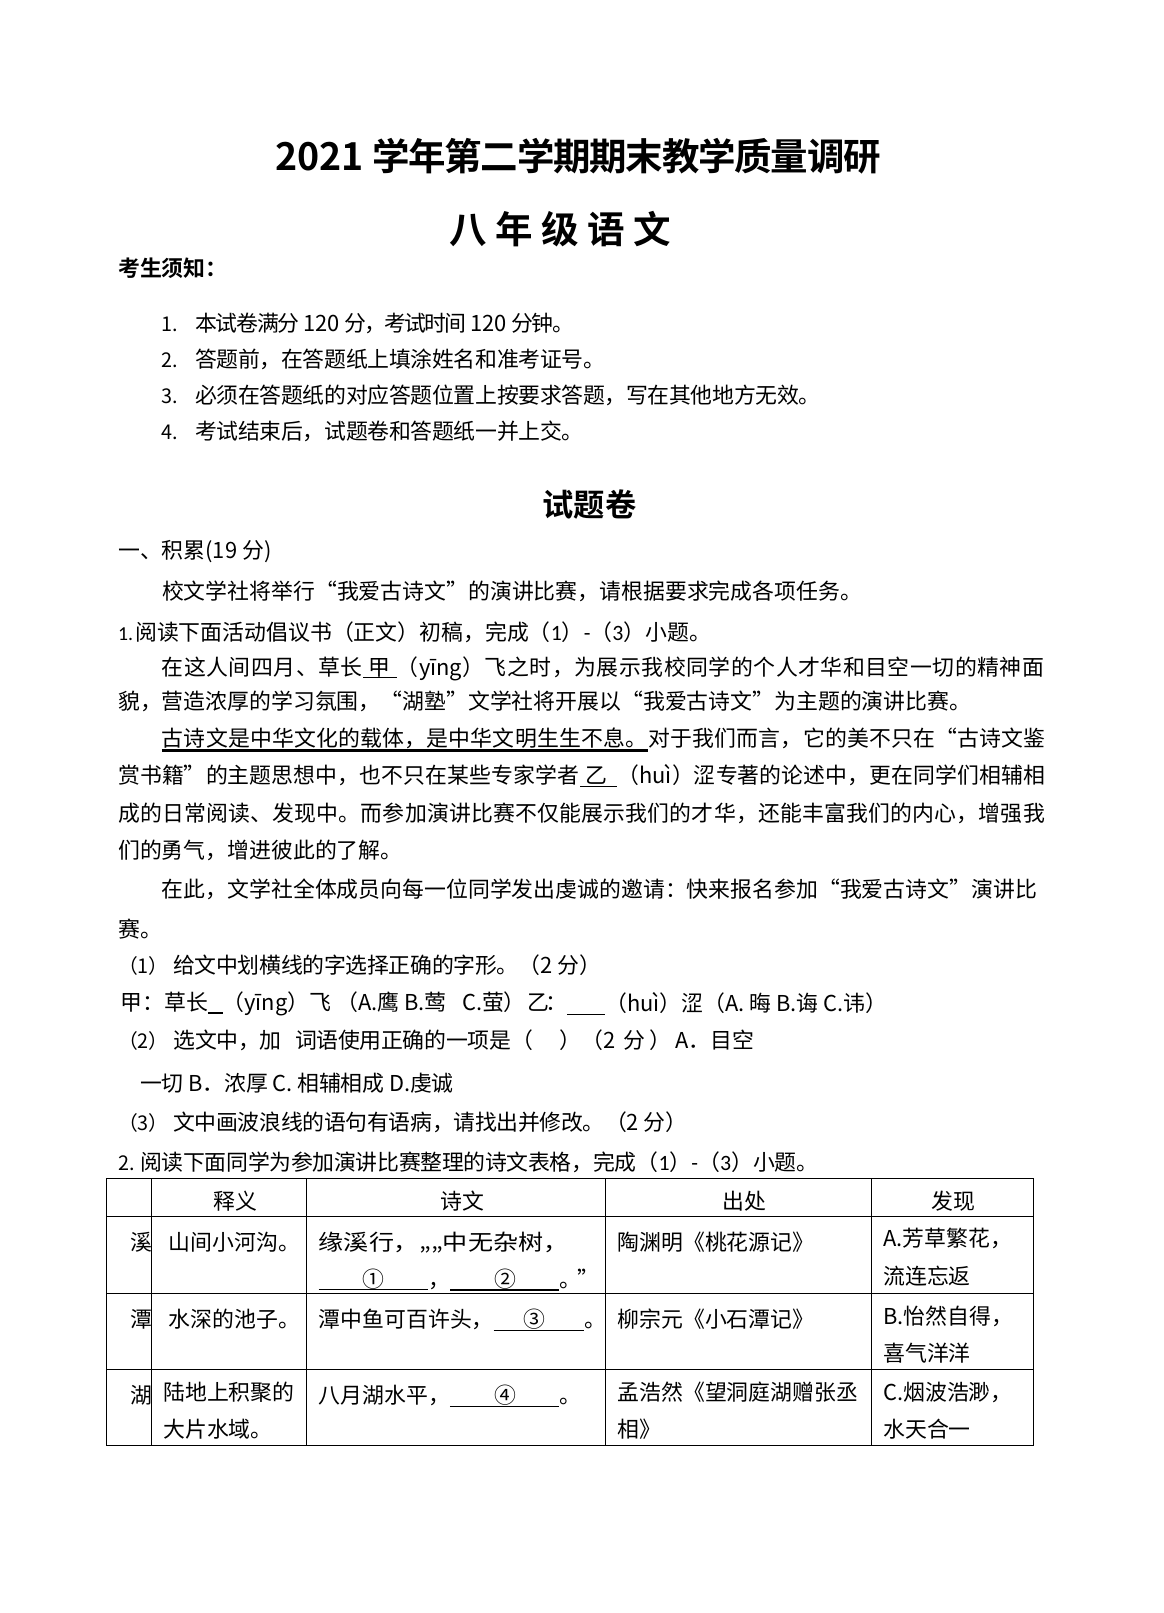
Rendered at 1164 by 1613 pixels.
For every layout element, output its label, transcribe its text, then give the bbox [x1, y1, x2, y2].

table_cell 潭 [107, 1294, 151, 1369]
table_cell 陆地上积聚的大片水域。 [152, 1370, 306, 1445]
table_header 出处 [606, 1179, 871, 1216]
table_cell C.烟波浩渺， 水天合一 [872, 1370, 1033, 1445]
table_cell 潭中鱼可百许头， ③ 。 [307, 1294, 605, 1369]
table_cell 溪 [107, 1217, 151, 1293]
table_cell 湖 [107, 1370, 151, 1445]
list 选文中，加 词语使用正确的一项是（ ）（2 分） A．目空一切 B．浓厚 C. 相辅相成 D.虔诚 [118, 1023, 765, 1097]
table_header 发现 [872, 1179, 1033, 1216]
text 甲：草长 （yīng）飞 （A.鹰 B.莺 C.萤） 乙： （huì）涩（A. 晦 B.诲 C.讳） [120, 985, 1070, 1018]
list 考试结束后，试题卷和答题纸一并上交。 [162, 414, 1070, 446]
table_header 释义 [152, 1179, 306, 1216]
text 试题卷 [116, 480, 1062, 525]
text 在这人间四月、草长 甲 （yīng）飞之时，为展示我校同学的个人才华和目空一切的精神面貌，营造浓厚的学习氛围，“湖塾”文学社将开展以“我爱古诗文”为主题的演讲比赛。 [118, 649, 1044, 716]
table_header 诗文 [307, 1179, 605, 1216]
text 古诗文是中华文化的载体，是中华文明生生不息。对于我们而言，它的美不只在“古诗文鉴赏书籍”的主题思想中，也不只在某些专家学者 乙 （huì）涩专著的论述中，更在同学们相辅相成的日常阅读、发现中。而参加演讲比赛不仅能展示我们的才华，还能丰富我们的内心，增强我们的勇气，增进彼此的了解。 [118, 721, 1046, 865]
table_cell 柳宗元《小石潭记》 [606, 1294, 871, 1369]
table_cell 山间小河沟。 [152, 1217, 306, 1293]
list 答题前，在答题纸上填涂姓名和准考证号。 [162, 342, 1070, 374]
table_cell 缘溪行，„„中无杂树， ① ， ② 。” [307, 1217, 605, 1293]
table_cell 水深的池子。 [152, 1294, 306, 1369]
list 必须在答题纸的对应答题位置上按要求答题，写在其他地方无效。 [162, 378, 1070, 410]
table_cell A.芳草繁花， 流连忘返 [872, 1217, 1033, 1293]
text 考生须知： [118, 251, 232, 282]
table_cell B.怡然自得， 喜气洋洋 [872, 1294, 1033, 1369]
text 2021 学年第二学期期末教学质量调研八 年 级 语 文 [275, 126, 888, 254]
table_cell 八月湖水平， ④ 。 [307, 1370, 605, 1445]
list 文中画波浪线的语句有语病，请找出并修改。（2 分） [118, 1108, 1070, 1136]
table_cell 孟浩然《望洞庭湖赠张丞相》 [606, 1370, 871, 1445]
list 阅读下面同学为参加演讲比赛整理的诗文表格，完成（1）-（3）小题。 [118, 1145, 1070, 1177]
text 在此，文学社全体成员向每一位同学发出虔诚的邀请：快来报名参加“我爱古诗文”演讲比赛。 [118, 872, 1046, 944]
list 本试卷满分 120 分，考试时间 120 分钟。 [162, 306, 1070, 338]
text 一、积累(19 分) [118, 533, 1070, 564]
list 给文中划横线的字选择正确的字形。（2 分） [118, 952, 1070, 979]
text 校文学社将举行“我爱古诗文”的演讲比赛，请根据要求完成各项任务。 [162, 574, 1070, 606]
list 阅读下面活动倡议书（正文）初稿，完成（1）-（3）小题。 [118, 615, 1070, 647]
table_cell 陶渊明《桃花源记》 [606, 1217, 871, 1293]
table_header [107, 1179, 151, 1216]
